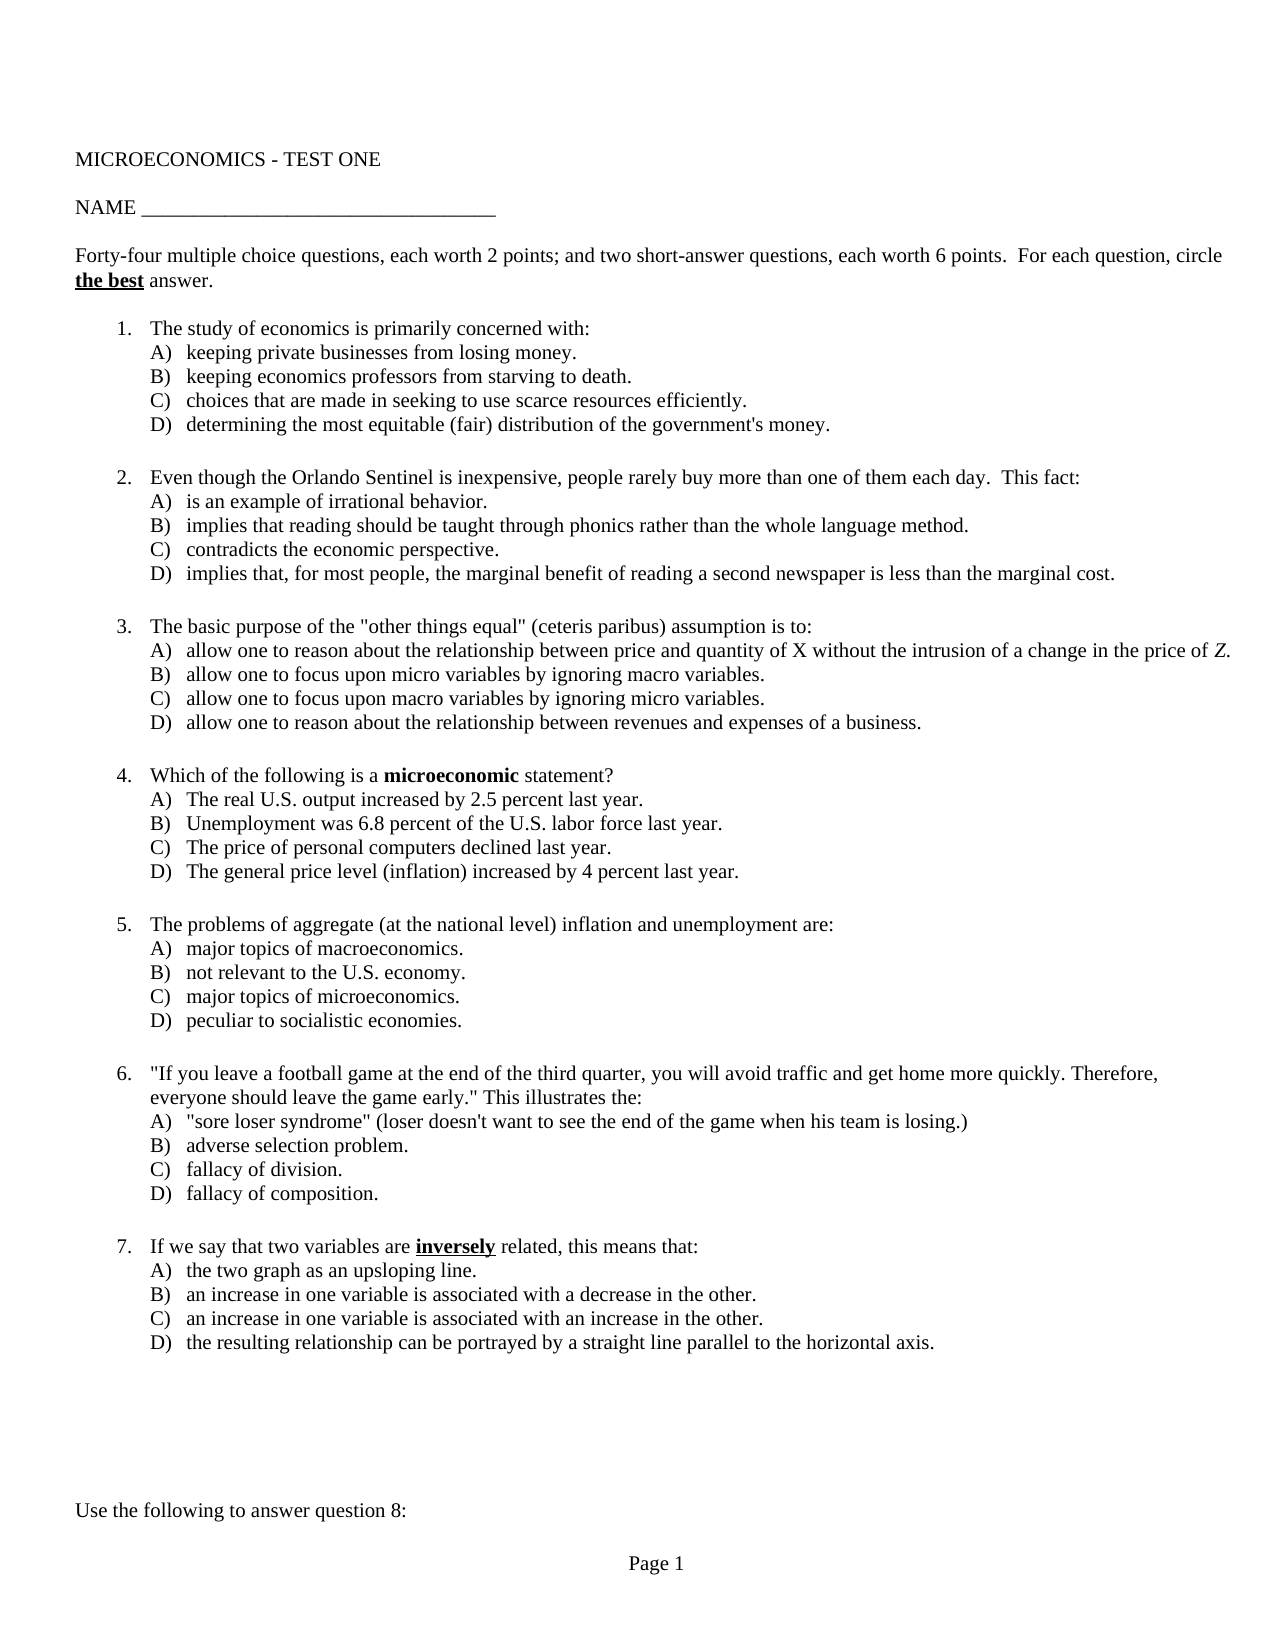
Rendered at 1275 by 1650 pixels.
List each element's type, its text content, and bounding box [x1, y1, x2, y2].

text Use the following to answer question 8: [75, 1498, 1237, 1522]
text 2. Even though the Orlando Sentinel is inexpensive, people rarely buy more than one of them each day. This fact: [75, 465, 1237, 489]
text B) Unemployment was 6.8 percent of the labor force last year. [75, 811, 1237, 835]
text C) The price of personal computers declined last year. [75, 835, 1237, 859]
text A) major topics of macroeconomics. [75, 936, 1237, 960]
text NAME __________________________________ [75, 195, 1237, 219]
text C) fallacy of division. [75, 1157, 1237, 1181]
text D) implies that, for most people, the marginal benefit of reading a second newspaper is less than the marginal cost. [75, 561, 1237, 585]
text B) an increase in one variable is associated with a decrease in the other. [75, 1282, 1237, 1306]
text A) the two graph as an upsloping line. [75, 1258, 1237, 1282]
text D) determining the most equitable (fair) distribution of the government's money. [75, 412, 1237, 436]
text A) is an example of irrational behavior. [75, 489, 1237, 513]
text B) not relevant to the economy. [75, 960, 1237, 984]
text B) adverse selection problem. [75, 1133, 1237, 1157]
text A) "sore loser syndrome" (loser doesn't want to see the end of the game when his team is losing.) [75, 1109, 1237, 1133]
text B) keeping economics professors from starving to death. [75, 364, 1237, 388]
text C) choices that are made in seeking to use scarce resources efficiently. [75, 388, 1237, 412]
text MICROECONOMICS - TEST ONE [75, 147, 1237, 171]
text 7. If we say that two variables are inversely related, this means that: [75, 1234, 1237, 1258]
text C) major topics of microeconomics. [75, 984, 1237, 1008]
text 6. "If you leave a football game at the end of the third quarter, you will avoid traffic and get home more quickly. Therefore, everyone should leave the game early." This illustrates the: [75, 1061, 1237, 1109]
text A) allow one to reason about the relationship between price and quantity of X without the intrusion of a change in the price of Z. [75, 638, 1237, 662]
text Forty-four multiple choice questions, each worth 2 points; and two short-answer questions, each worth 6 points. For each question, circle the best answer. [75, 243, 1237, 292]
text D) fallacy of composition. [75, 1181, 1237, 1205]
text 3. The basic purpose of the "other things equal" (ceteris paribus) assumption is to: [75, 614, 1237, 638]
text B) implies that reading should be taught through phonics rather than the whole language method. [75, 513, 1237, 537]
text D) allow one to reason about the relationship between revenues and expenses of a business. [75, 710, 1237, 734]
text B) allow one to focus upon micro variables by ignoring macro variables. [75, 662, 1237, 686]
text A) The real output increased by 2.5 percent last year. [75, 787, 1237, 811]
text 1. The study of economics is primarily concerned with: [75, 316, 1237, 340]
text D) the resulting relationship can be portrayed by a straight line parallel to the horizontal axis. [75, 1330, 1237, 1354]
text 5. The problems of aggregate (at the national level) inflation and unemployment are: [75, 912, 1237, 936]
text 4. Which of the following is a microeconomic statement? [75, 763, 1237, 787]
text C) contradicts the economic perspective. [75, 537, 1237, 561]
text D) The general price level (inflation) increased by 4 percent last year. [75, 859, 1237, 883]
text D) peculiar to socialistic economies. [75, 1008, 1237, 1032]
text C) an increase in one variable is associated with an increase in the other. [75, 1306, 1237, 1330]
text C) allow one to focus upon macro variables by ignoring micro variables. [75, 686, 1237, 710]
text A) keeping private businesses from losing money. [75, 340, 1237, 364]
